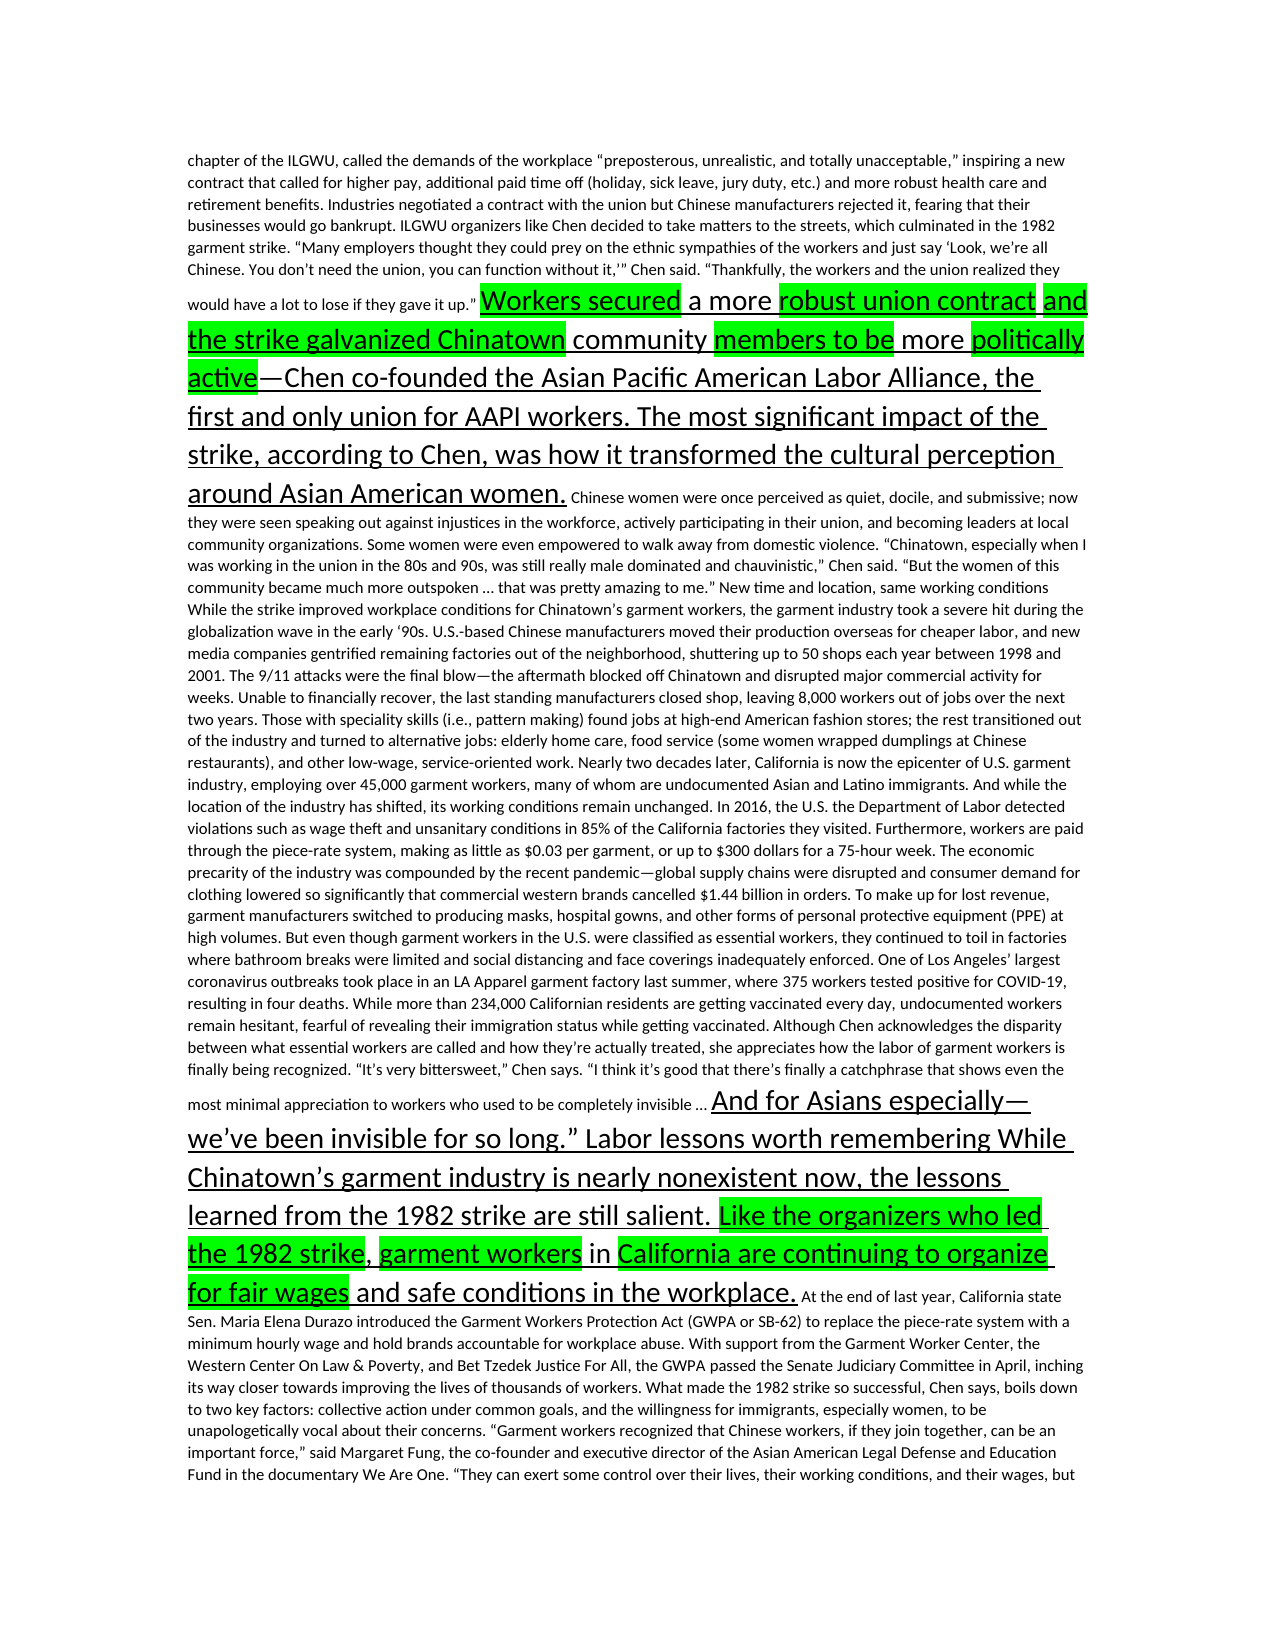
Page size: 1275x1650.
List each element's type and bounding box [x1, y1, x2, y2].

text [187, 150, 1087, 1485]
